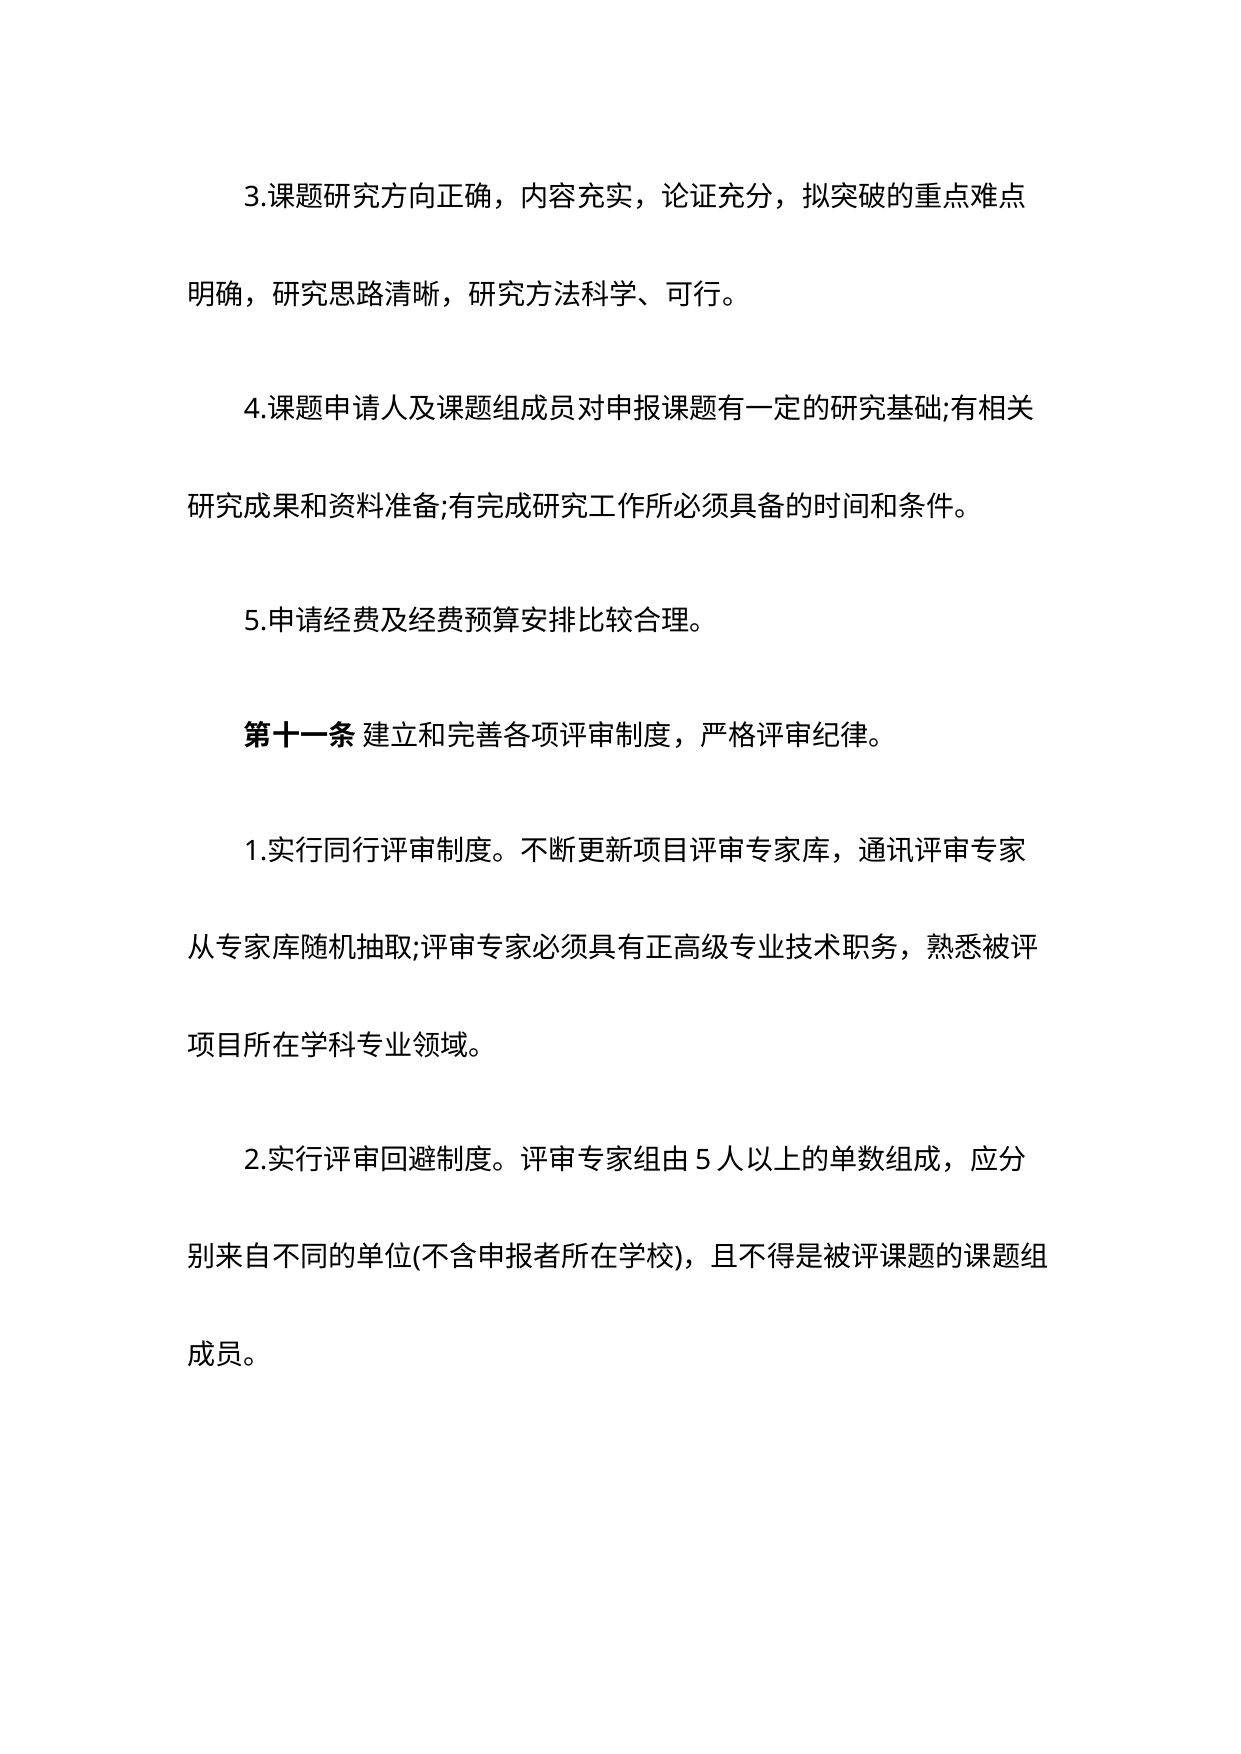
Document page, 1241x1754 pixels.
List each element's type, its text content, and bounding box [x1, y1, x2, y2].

text 2.实行评审回避制度。评审专家组由5人以上的单数组成，应分别来自不同的单位(不含申报者所在学校)，且不得是被评课题的课题组成员。 [187, 1125, 1053, 1385]
text 4.课题申请人及课题组成员对申报课题有一定的研究基础;有相关研究成果和资料准备;有完成研究工作所必须具备的时间和条件。 [187, 374, 1053, 536]
text 第十一条 建立和完善各项评审制度，严格评审纪律。 [187, 701, 1053, 766]
text 5.申请经费及经费预算安排比较合理。 [187, 586, 1053, 651]
text 3.课题研究方向正确，内容充实，论证充分，拟突破的重点难点明确，研究思路清晰，研究方法科学、可行。 [187, 162, 1053, 324]
text 1.实行同行评审制度。不断更新项目评审专家库，通讯评审专家从专家库随机抽取;评审专家必须具有正高级专业技术职务，熟悉被评项目所在学科专业领域。 [187, 815, 1053, 1075]
